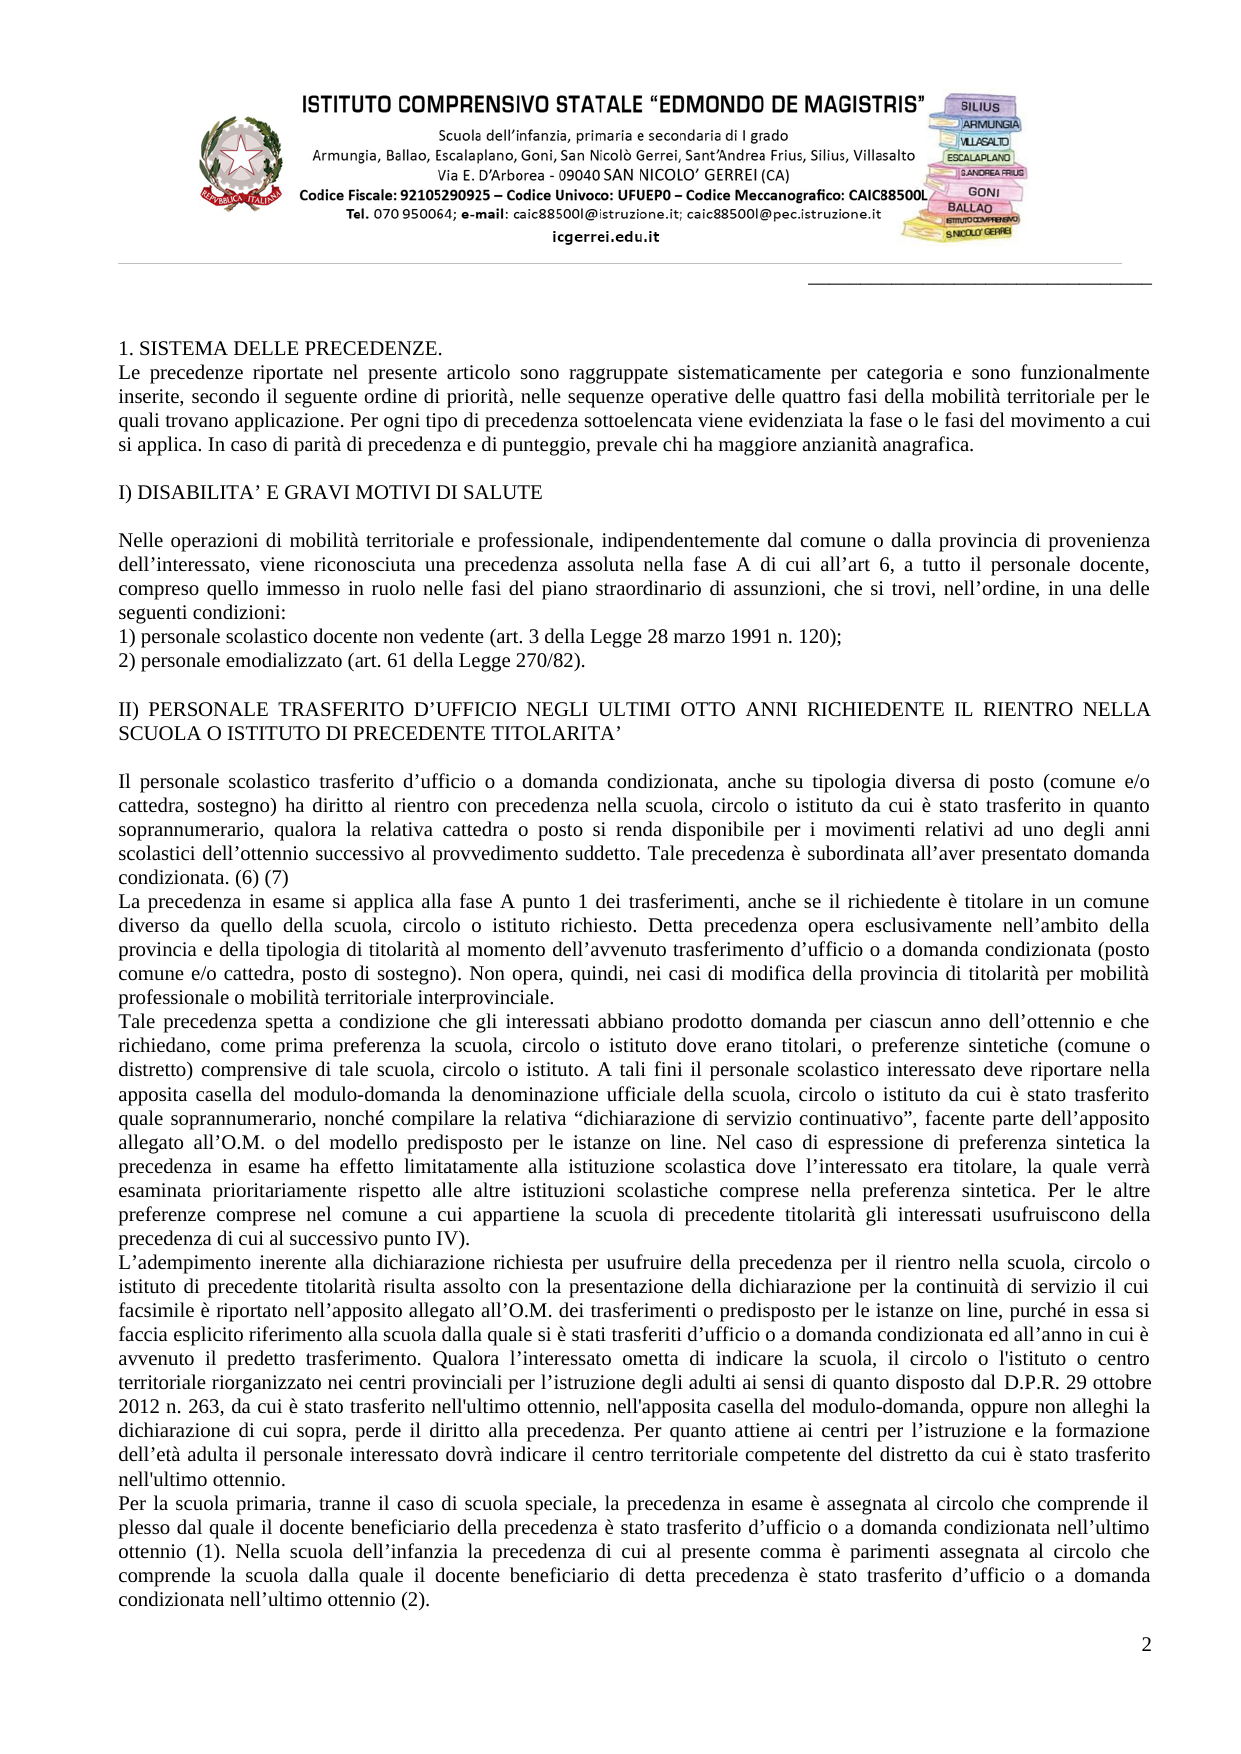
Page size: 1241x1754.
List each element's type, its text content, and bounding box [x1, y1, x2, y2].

text I) DISABILITA’ E GRAVI MOTIVI DI SALUTE [118, 480, 1152, 504]
text La precedenza in esame si applica alla fase A punto 1 dei trasferimenti, anche se il richiedente è titolare in un comune diverso da quello della scuola, circolo o istituto richiesto. Detta precedenza opera esclusivamente nell’ambito della provincia e della tipologia di titolarità al momento dell’avvenuto trasferimento d’ufficio o a domanda condizionata (posto comune e/o cattedra, posto di sostegno). Non opera, quindi, nei casi di modifica della provincia di titolarità per mobilità professionale o mobilità territoriale interprovinciale. [118, 889, 1152, 1009]
text Le precedenze riportate nel presente articolo sono raggruppate sistematicamente per categoria e sono funzionalmente inserite, secondo il seguente ordine di priorità, nelle sequenze operative delle quattro fasi della mobilità territoriale per le quali trovano applicazione. Per ogni tipo di precedenza sottoelencata viene evidenziata la fase o le fasi del movimento a cui si applica. In caso di parità di precedenza e di punteggio, prevale chi ha maggiore anzianità anagrafica. [118, 359, 1152, 456]
text Il personale scolastico trasferito d’ufficio o a domanda condizionata, anche su tipologia diversa di posto (comune e/o cattedra, sostegno) ha diritto al rientro con precedenza nella scuola, circolo o istituto da cui è stato trasferito in quanto soprannumerario, qualora la relativa cattedra o posto si renda disponibile per i movimenti relativi ad uno degli anni scolastici dell’ottennio successivo al provvedimento suddetto. Tale precedenza è subordinata all’aver presentato domanda condizionata. (6) (7) [118, 769, 1152, 889]
text Nelle operazioni di mobilità territoriale e professionale, indipendentemente dal comune o dalla provincia di provenienza dell’interessato, viene riconosciuta una precedenza assoluta nella fase A di cui all’art 6, a tutto il personale docente, compreso quello immesso in ruolo nelle fasi del piano straordinario di assunzioni, che si trovi, nell’ordine, in una delle seguenti condizioni: [118, 528, 1152, 624]
text II) PERSONALE TRASFERITO D’UFFICIO NEGLI ULTIMI OTTO ANNI RICHIEDENTE IL RIENTRO NELLA SCUOLA O ISTITUTO DI PRECEDENTE TITOLARITA’ [118, 696, 1152, 744]
text Per la scuola primaria, tranne il caso di scuola speciale, la precedenza in esame è assegnata al circolo che comprende il plesso dal quale il docente beneficiario della precedenza è stato trasferito d’ufficio o a domanda condizionata nell’ultimo ottennio (1). Nella scuola dell’infanzia la precedenza di cui al presente comma è parimenti assegnata al circolo che comprende la scuola dalla quale il docente beneficiario di detta precedenza è stato trasferito d’ufficio o a domanda condizionata nell’ultimo ottennio (2). [118, 1491, 1152, 1611]
picture [118, 73, 1123, 264]
text 2) personale emodializzato (art. 61 della Legge 270/82). [118, 648, 1152, 672]
text Tale precedenza spetta a condizione che gli interessati abbiano prodotto domanda per ciascun anno dell’ottennio e che richiedano, come prima preferenza la scuola, circolo o istituto dove erano titolari, o preferenze sintetiche (comune o distretto) comprensive di tale scuola, circolo o istituto. A tali fini il personale scolastico interessato deve riportare nella apposita casella del modulo-domanda la denominazione ufficiale della scuola, circolo o istituto da cui è stato trasferito quale soprannumerario, nonché compilare la relativa “dichiarazione di servizio continuativo”, facente parte dell’apposito allegato all’O.M. o del modello predisposto per le istanze on line. Nel caso di espressione di preferenza sintetica la precedenza in esame ha effetto limitatamente alla istituzione scolastica dove l’interessato era titolare, la quale verrà esaminata prioritariamente rispetto alle altre istituzioni scolastiche comprese nella preferenza sintetica. Per le altre preferenze comprese nel comune a cui appartiene la scuola di precedente titolarità gli interessati usufruiscono della precedenza di cui al successivo punto IV). [118, 1009, 1152, 1250]
text 1) personale scolastico docente non vedente (art. 3 della Legge 28 marzo 1991 n. 120); [118, 624, 1152, 648]
text L’adempimento inerente alla dichiarazione richiesta per usufruire della precedenza per il rientro nella scuola, circolo o istituto di precedente titolarità risulta assolto con la presentazione della dichiarazione per la continuità di servizio il cui facsimile è riportato nell’apposito allegato all’O.M. dei trasferimenti o predisposto per le istanze on line, purché in essa si faccia esplicito riferimento alla scuola dalla quale si è stati trasferiti d’ufficio o a domanda condizionata ed all’anno in cui è avvenuto il predetto trasferimento. Qualora l’interessato ometta di indicare la scuola, il circolo o l'istituto o centro territoriale riorganizzato nei centri provinciali per l’istruzione degli adulti ai sensi di quanto disposto dal D.P.R. 29 ottobre 2012 n. 263, da cui è stato trasferito nell'ultimo ottennio, nell'apposita casella del modulo-domanda, oppure non alleghi la dichiarazione di cui sopra, perde il diritto alla precedenza. Per quanto attiene ai centri per l’istruzione e la formazione dell’età adulta il personale interessato dovrà indicare il centro territoriale competente del distretto da cui è stato trasferito nell'ultimo ottennio. [118, 1250, 1152, 1491]
text _________________________________ [118, 263, 1152, 287]
text 1. SISTEMA DELLE PRECEDENZE. [118, 336, 1152, 359]
